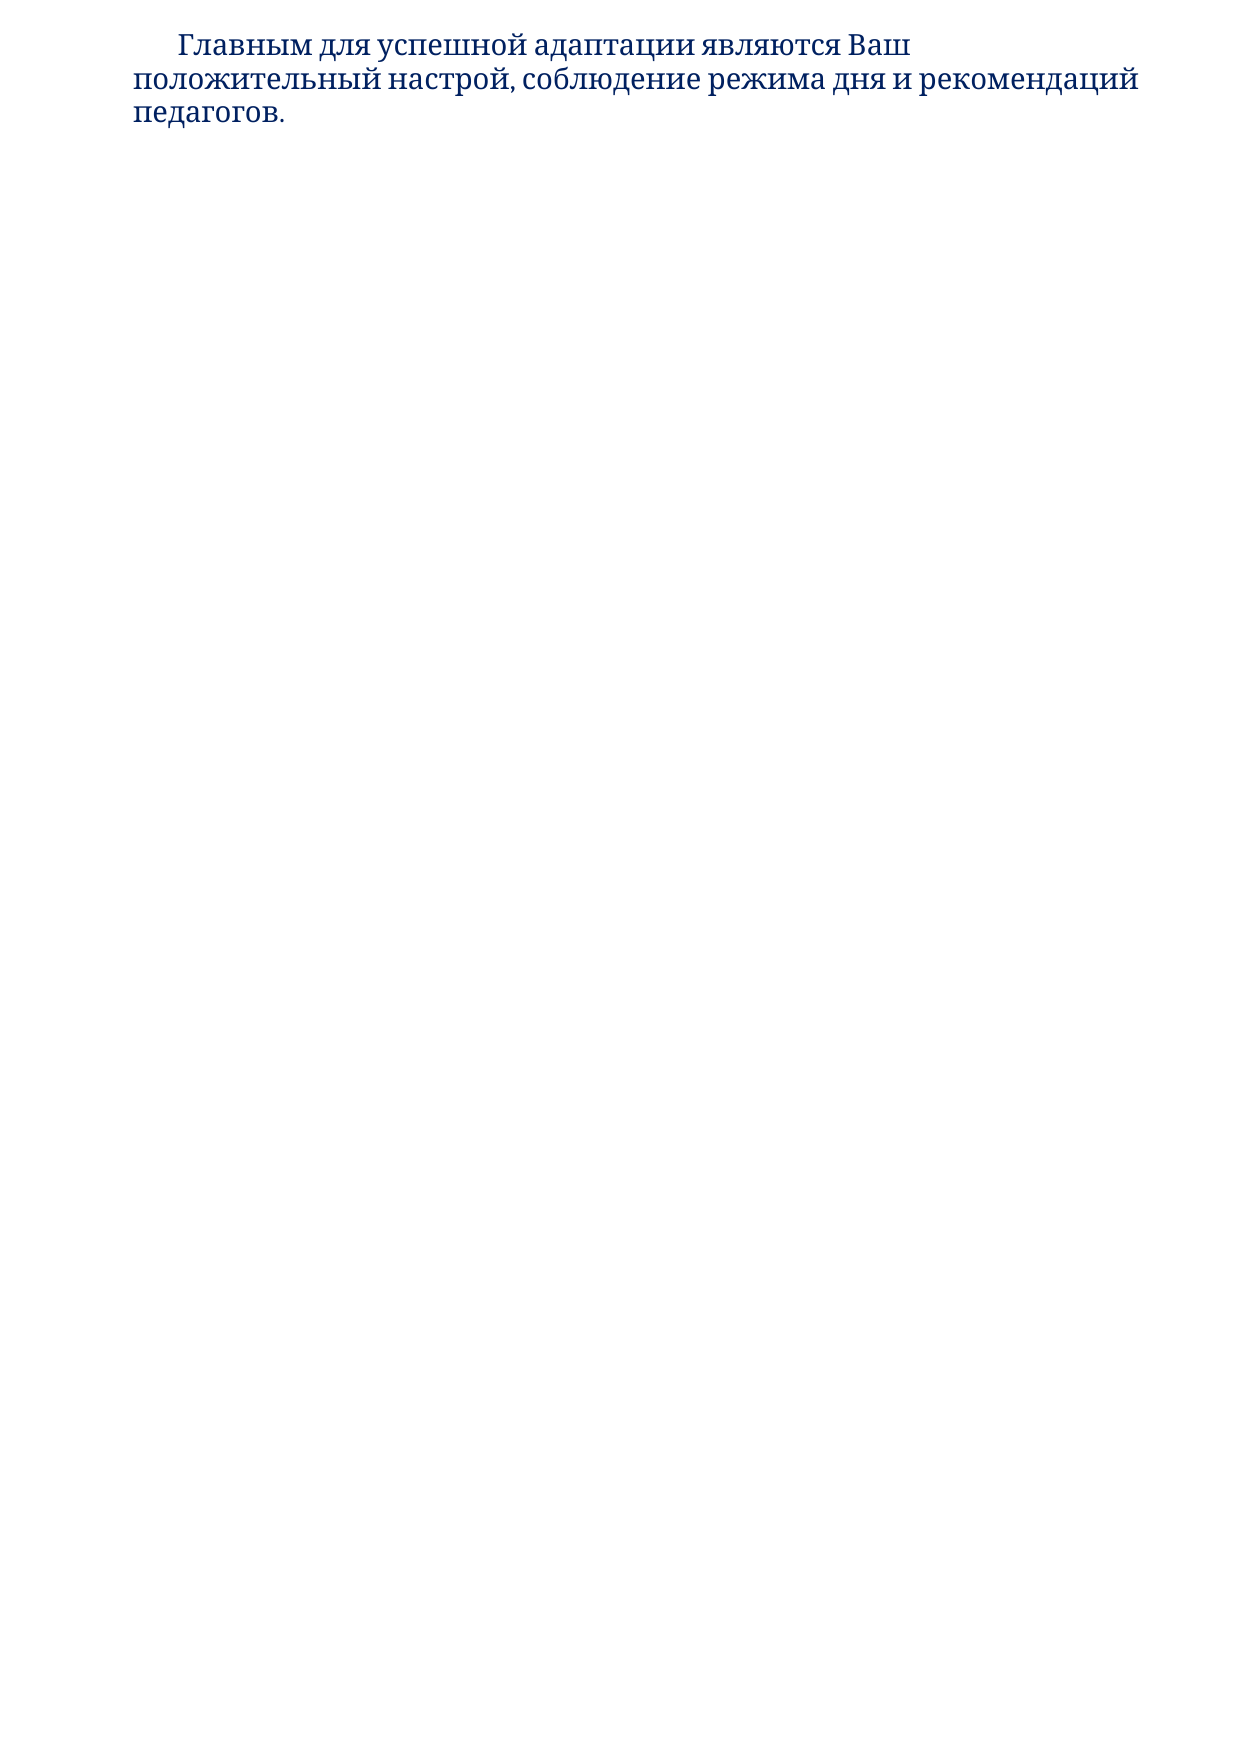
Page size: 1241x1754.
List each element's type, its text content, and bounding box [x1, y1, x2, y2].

text Главным для успешной адаптации являются Ваш положительный настрой, соблюдение режима дня и рекомендаций педагогов. [133, 29, 1144, 130]
